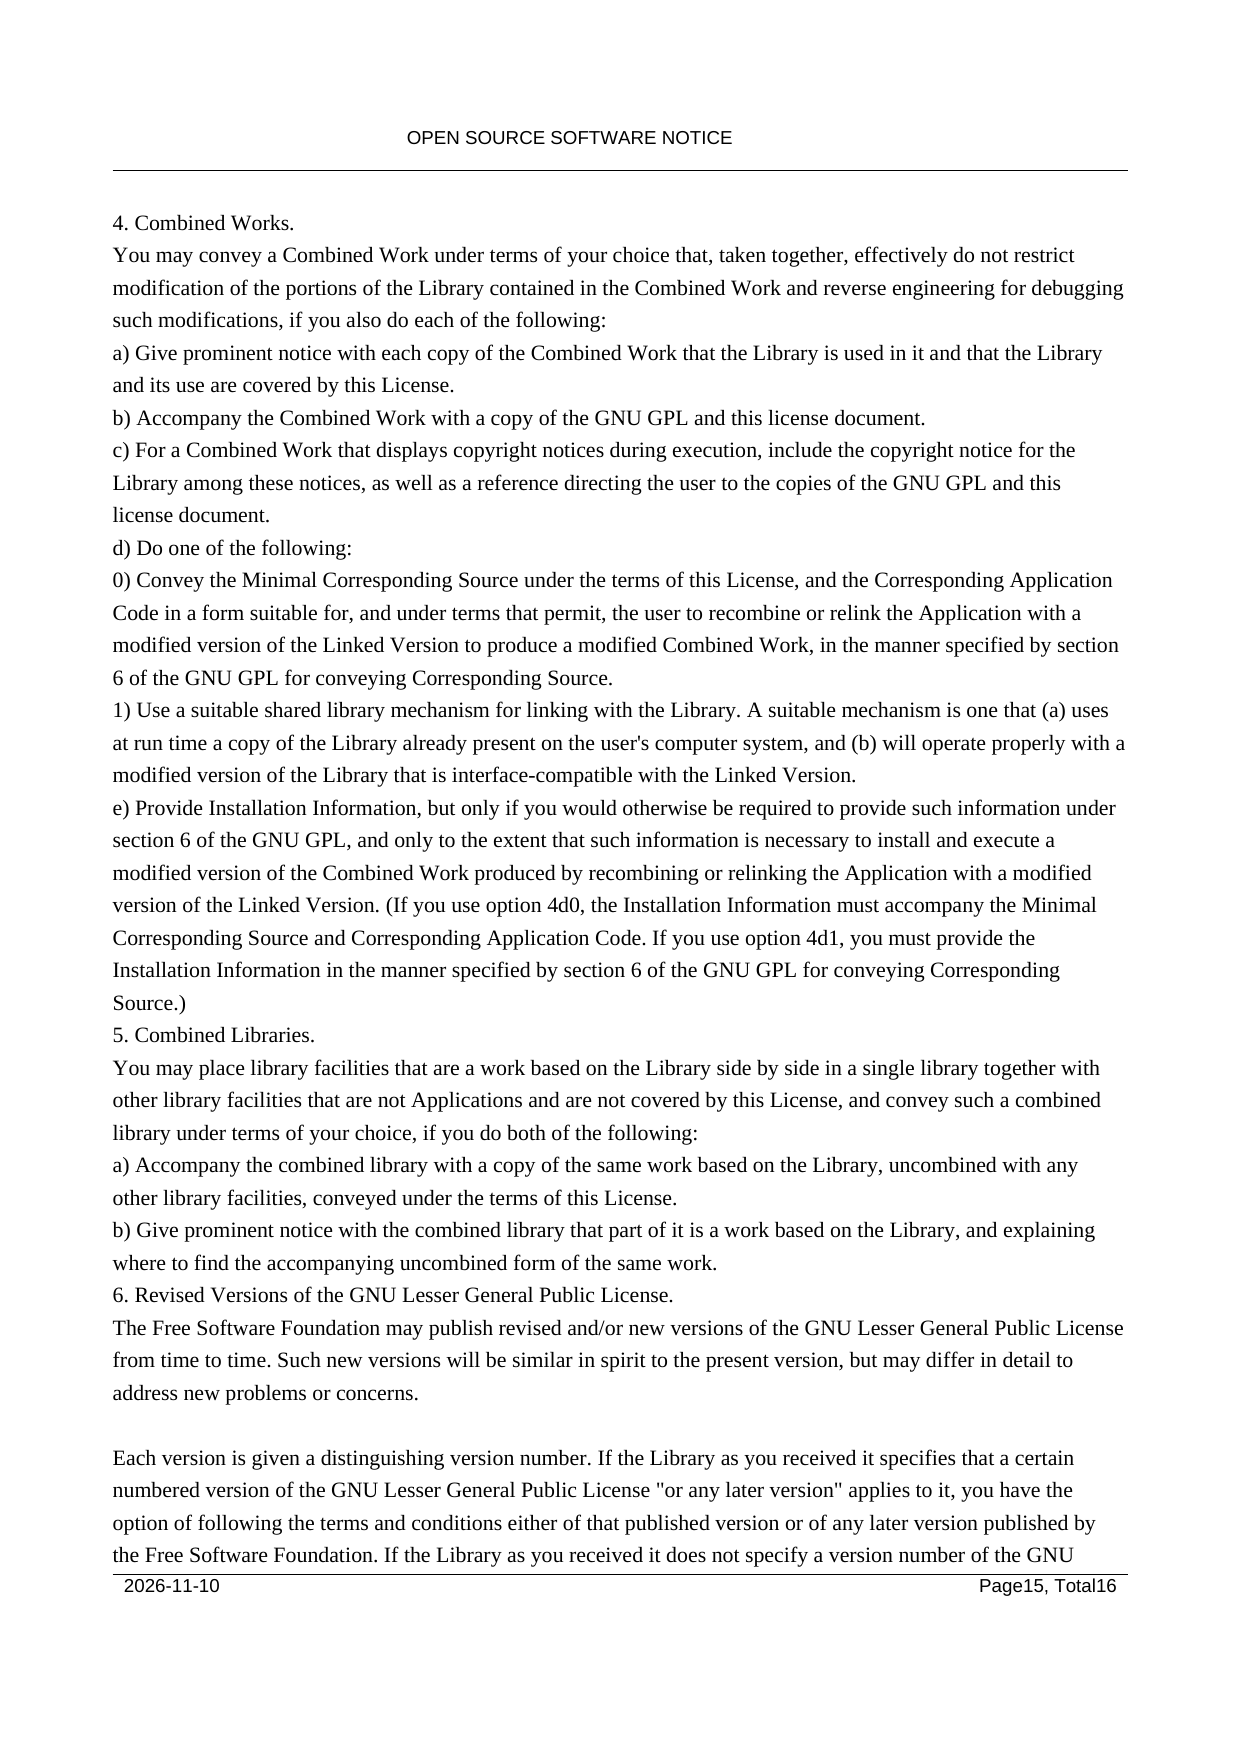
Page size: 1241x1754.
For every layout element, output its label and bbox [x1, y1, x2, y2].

text [112, 206, 1128, 1571]
